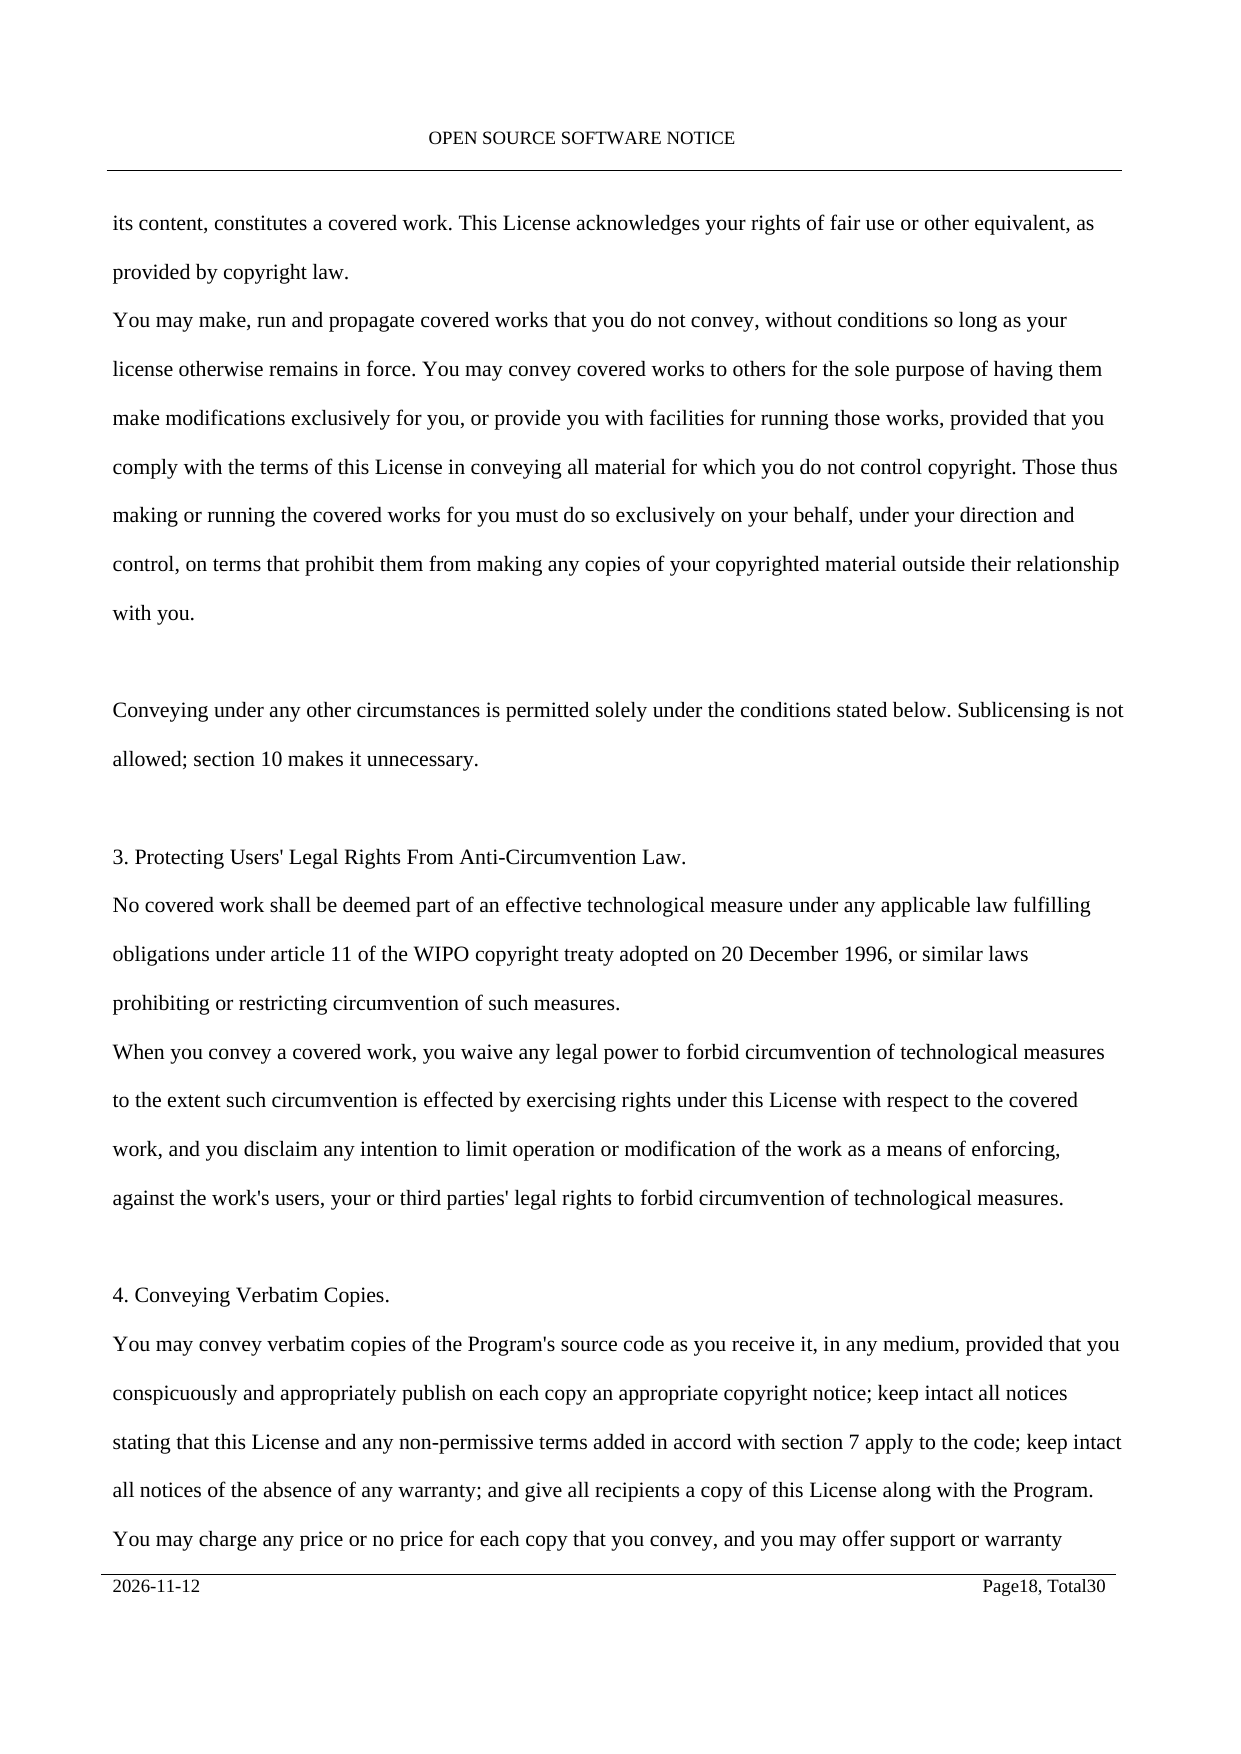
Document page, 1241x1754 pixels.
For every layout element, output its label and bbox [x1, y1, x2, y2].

text [112, 206, 1128, 1555]
